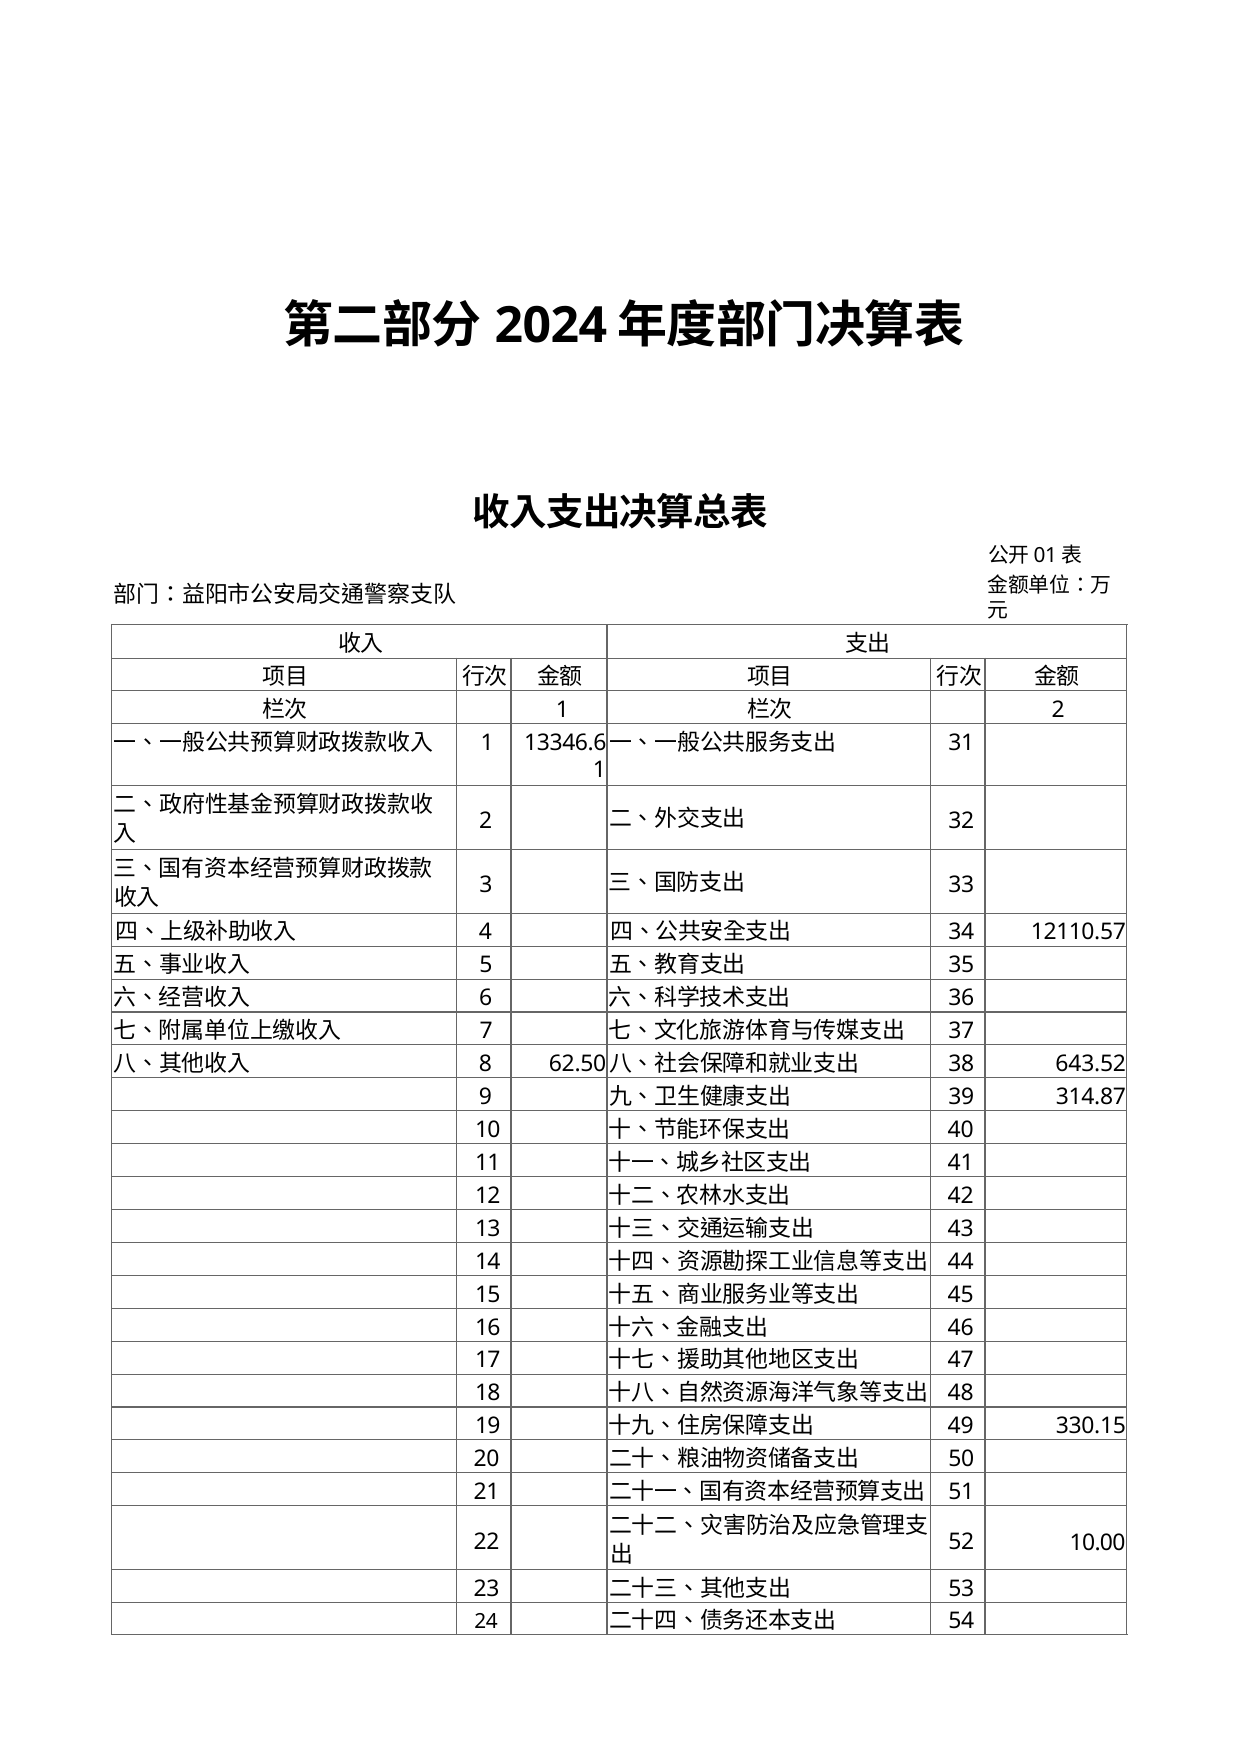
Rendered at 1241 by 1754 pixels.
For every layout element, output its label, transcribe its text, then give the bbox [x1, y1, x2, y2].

table_cell 二、政府性基金预算财政拨款收入 [112, 786, 456, 848]
table_cell 1 [457, 724, 510, 784]
table_cell 二十二、灾害防治及应急管理支出 [608, 1506, 930, 1569]
table_cell 45 [931, 1276, 984, 1308]
table_cell [986, 1210, 1126, 1242]
table_cell [512, 1078, 606, 1110]
table_cell 栏次 [608, 691, 930, 723]
table_cell [512, 1570, 606, 1602]
table_cell [986, 980, 1126, 1011]
table_cell [512, 786, 606, 848]
table_cell 314.87 [986, 1078, 1126, 1110]
table_cell 1 [512, 691, 606, 723]
table_cell [986, 1440, 1126, 1472]
table_cell 52 [931, 1506, 984, 1569]
table_cell 13346.61 [512, 724, 606, 784]
table_cell 七、附属单位上缴收入 [112, 1013, 456, 1044]
table_cell 37 [931, 1013, 984, 1044]
table_cell 十七、援助其他地区支出 [608, 1342, 930, 1373]
table_cell 七、文化旅游体育与传媒支出 [608, 1013, 930, 1044]
table_cell [512, 1177, 606, 1209]
table_cell 48 [931, 1375, 984, 1406]
table_cell 50 [931, 1440, 984, 1472]
table_cell [112, 1210, 456, 1242]
table_cell 二、外交支出 [608, 786, 930, 848]
table_cell [512, 1013, 606, 1044]
table_cell 项目 [112, 659, 456, 690]
table_cell 一、一般公共预算财政拨款收入 [112, 724, 456, 784]
table_cell 10.00 [986, 1506, 1126, 1569]
table_cell [112, 1603, 456, 1634]
table_cell [512, 1342, 606, 1373]
table_cell 栏次 [112, 691, 456, 723]
table_cell 3 [457, 850, 510, 912]
table_cell [512, 1144, 606, 1176]
table_cell 62.50 [512, 1045, 606, 1077]
table_cell 11 [457, 1144, 510, 1176]
table_cell 一、一般公共服务支出 [608, 724, 930, 784]
table_cell 二十、粮油物资储备支出 [608, 1440, 930, 1472]
table_cell [112, 1309, 456, 1341]
text 金额单位：万元 [987, 571, 1112, 624]
table_cell [986, 1309, 1126, 1341]
table_cell 2 [457, 786, 510, 848]
table_cell 行次 [457, 659, 510, 690]
table_cell 17 [457, 1342, 510, 1373]
table_cell [112, 1078, 456, 1110]
table_cell 7 [457, 1013, 510, 1044]
table_cell 二十一、国有资本经营预算支出 [608, 1473, 930, 1505]
table_cell 23 [457, 1570, 510, 1602]
table_cell 12 [457, 1177, 510, 1209]
table_cell 32 [931, 786, 984, 848]
table_cell 35 [931, 947, 984, 978]
table_cell 5 [457, 947, 510, 978]
table_cell [512, 980, 606, 1011]
table_cell 2 [986, 691, 1126, 723]
table_cell [112, 1177, 456, 1209]
table_cell 38 [931, 1045, 984, 1077]
table_cell 八、其他收入 [112, 1045, 456, 1077]
table_cell 二十四、债务还本支出 [608, 1603, 930, 1634]
table_cell [112, 1243, 456, 1275]
table_cell 51 [931, 1473, 984, 1505]
table_cell 十五、商业服务业等支出 [608, 1276, 930, 1308]
table_cell 330.15 [986, 1408, 1126, 1439]
text 第二部分 2024年度部门决算表 [283, 293, 1128, 355]
table_cell 十二、农林水支出 [608, 1177, 930, 1209]
table_cell 42 [931, 1177, 984, 1209]
table_cell 项目 [608, 659, 930, 690]
table_cell 金额 [512, 659, 606, 690]
table_cell [986, 1144, 1126, 1176]
table_cell [986, 786, 1126, 848]
table_cell 53 [931, 1570, 984, 1602]
table_cell 8 [457, 1045, 510, 1077]
table_cell 二十三、其他支出 [608, 1570, 930, 1602]
table_cell 三、国有资本经营预算财政拨款收入 [112, 850, 456, 912]
table_cell [112, 1473, 456, 1505]
table_cell 16 [457, 1309, 510, 1341]
table_cell [512, 1210, 606, 1242]
table_cell 39 [931, 1078, 984, 1110]
table_cell 31 [931, 724, 984, 784]
table_cell 14 [457, 1243, 510, 1275]
table_cell [512, 1408, 606, 1439]
table_cell [112, 1375, 456, 1406]
table_cell 十九、住房保障支出 [608, 1408, 930, 1439]
table_cell [986, 1276, 1126, 1308]
table_cell [512, 914, 606, 946]
table_cell 金额 [986, 659, 1126, 690]
table_cell 19 [457, 1408, 510, 1439]
table_cell 33 [931, 850, 984, 912]
table_cell 15 [457, 1276, 510, 1308]
text 公开01表 [988, 541, 1128, 568]
table_cell [512, 1473, 606, 1505]
table_cell 47 [931, 1342, 984, 1373]
table_cell [512, 850, 606, 912]
table_cell [986, 1603, 1126, 1634]
table_cell 十三、交通运输支出 [608, 1210, 930, 1242]
table_cell [986, 850, 1126, 912]
table_cell 十六、金融支出 [608, 1309, 930, 1341]
table_cell [931, 691, 984, 723]
table_cell 18 [457, 1375, 510, 1406]
table_cell [112, 1408, 456, 1439]
table_cell 643.52 [986, 1045, 1126, 1077]
table_cell 八、社会保障和就业支出 [608, 1045, 930, 1077]
table_cell [986, 1177, 1126, 1209]
table_cell [986, 1111, 1126, 1143]
table_cell [986, 724, 1126, 784]
table_cell 十、节能环保支出 [608, 1111, 930, 1143]
table_header 收入 [112, 625, 606, 657]
table_cell [986, 1570, 1126, 1602]
table_cell 十一、城乡社区支出 [608, 1144, 930, 1176]
table_cell [986, 1375, 1126, 1406]
table_cell 六、经营收入 [112, 980, 456, 1011]
table_cell [512, 1440, 606, 1472]
table_cell [112, 1440, 456, 1472]
table_cell [512, 947, 606, 978]
table_cell 五、事业收入 [112, 947, 456, 978]
table_cell [986, 1342, 1126, 1373]
table_cell [112, 1276, 456, 1308]
table_cell [112, 1111, 456, 1143]
table_cell 49 [931, 1408, 984, 1439]
table_cell [986, 1243, 1126, 1275]
table_cell 44 [931, 1243, 984, 1275]
table_cell 41 [931, 1144, 984, 1176]
table_cell 十八、自然资源海洋气象等支出 [608, 1375, 930, 1406]
table_cell [512, 1243, 606, 1275]
table_cell 三、国防支出 [608, 850, 930, 912]
table_cell 12110.57 [986, 914, 1126, 946]
table_cell 四、公共安全支出 [608, 914, 930, 946]
table_cell [986, 1013, 1126, 1044]
table_cell [512, 1276, 606, 1308]
table_cell 21 [457, 1473, 510, 1505]
table_cell [512, 1506, 606, 1569]
table_cell 20 [457, 1440, 510, 1472]
table_cell [457, 691, 510, 723]
table_cell 6 [457, 980, 510, 1011]
table_cell 40 [931, 1111, 984, 1143]
table_cell [512, 1309, 606, 1341]
table_cell 六、科学技术支出 [608, 980, 930, 1011]
table_cell 行次 [931, 659, 984, 690]
text 部门：益阳市公安局交通警察支队 [113, 580, 977, 608]
table_cell 24 [457, 1603, 510, 1634]
table_cell 13 [457, 1210, 510, 1242]
table_cell [112, 1570, 456, 1602]
table_cell 九、卫生健康支出 [608, 1078, 930, 1110]
table_cell 46 [931, 1309, 984, 1341]
table_cell 43 [931, 1210, 984, 1242]
table_cell 五、教育支出 [608, 947, 930, 978]
table_cell [112, 1506, 456, 1569]
table_cell [512, 1111, 606, 1143]
text 收入支出决算总表 [472, 490, 1128, 535]
table_cell [112, 1342, 456, 1373]
table_cell [512, 1603, 606, 1634]
table_cell 22 [457, 1506, 510, 1569]
table_cell 9 [457, 1078, 510, 1110]
table_cell [986, 1473, 1126, 1505]
table_cell 54 [931, 1603, 984, 1634]
table_cell 34 [931, 914, 984, 946]
table_cell [512, 1375, 606, 1406]
table_cell 36 [931, 980, 984, 1011]
table_cell 4 [457, 914, 510, 946]
table_cell 十四、资源勘探工业信息等支出 [608, 1243, 930, 1275]
table_cell 10 [457, 1111, 510, 1143]
table_cell [112, 1144, 456, 1176]
table_header 支出 [608, 625, 1126, 657]
table_cell 四、上级补助收入 [112, 914, 456, 946]
table_cell [986, 947, 1126, 978]
